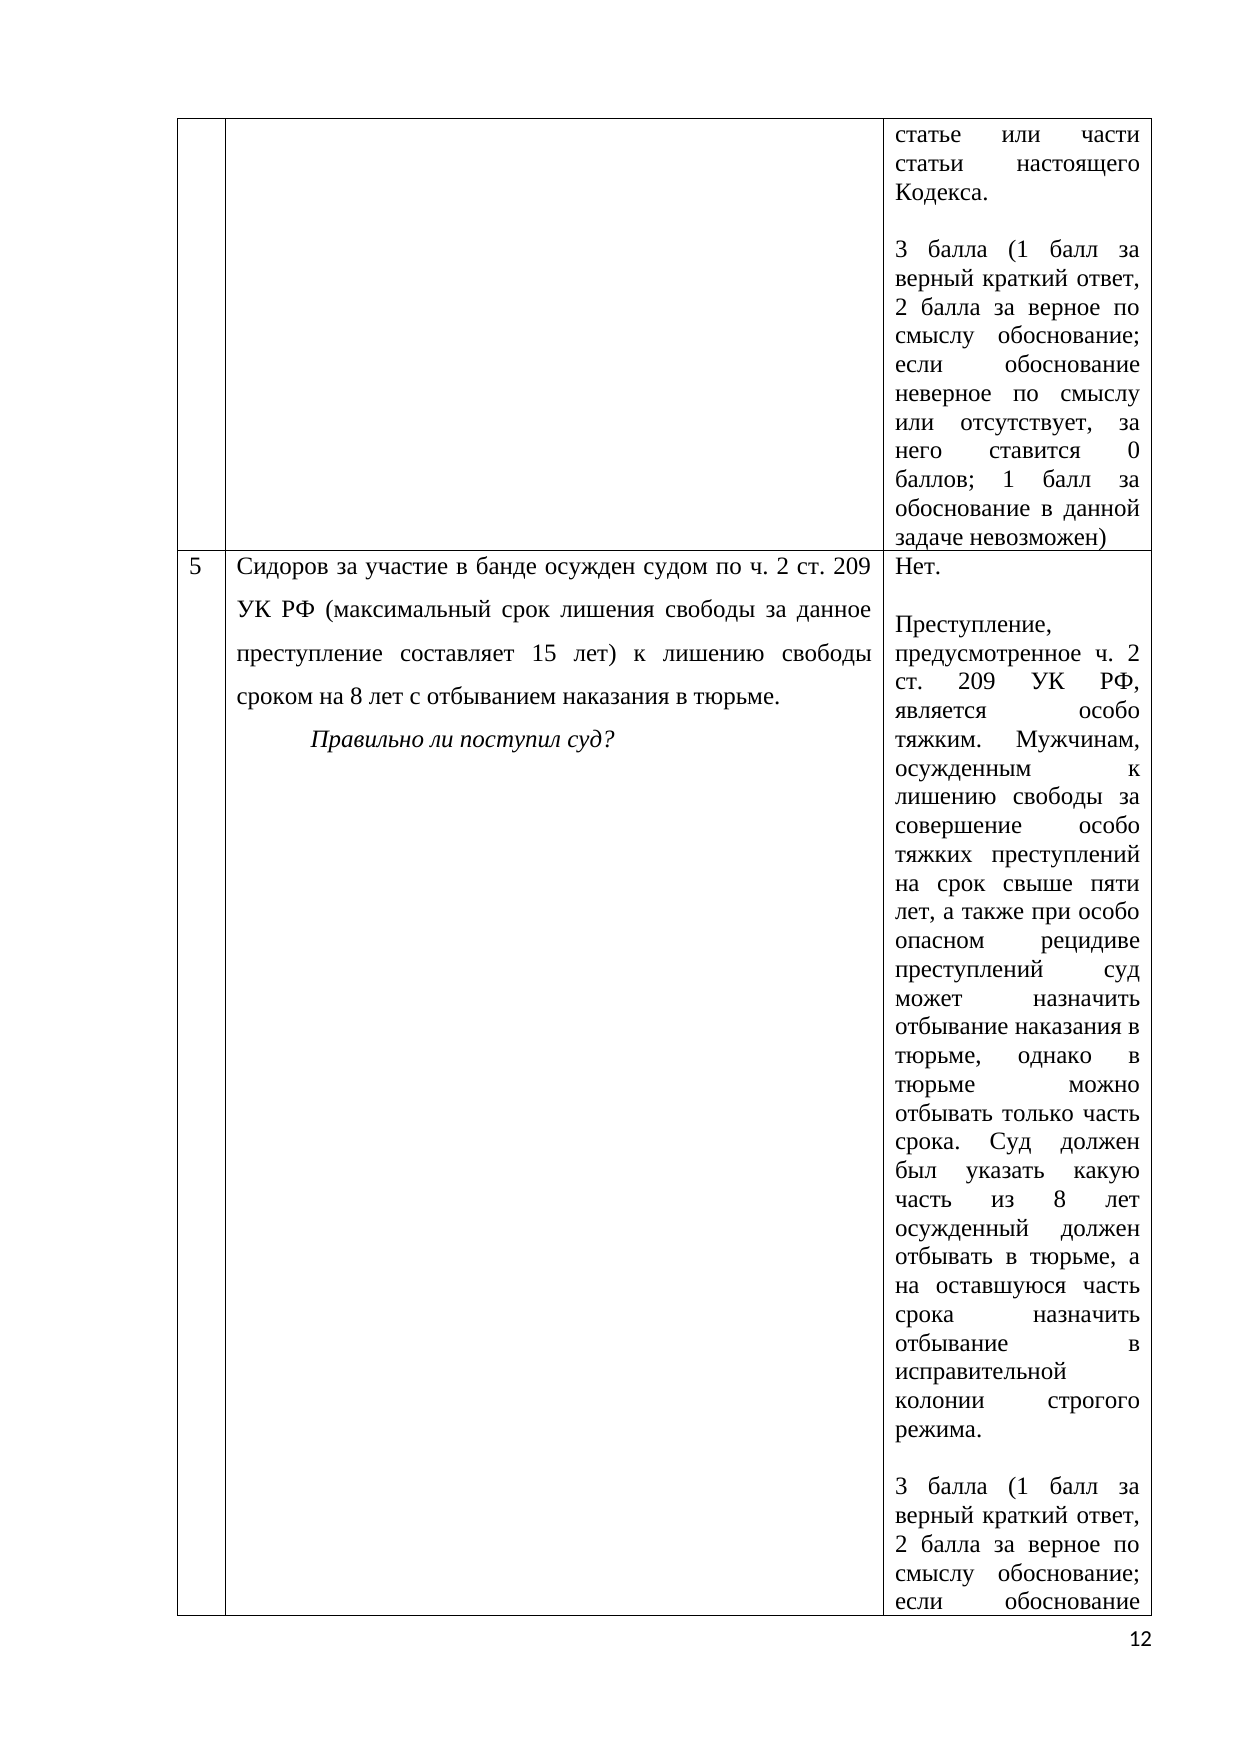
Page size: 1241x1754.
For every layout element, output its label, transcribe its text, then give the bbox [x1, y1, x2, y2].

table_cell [226, 551, 883, 1615]
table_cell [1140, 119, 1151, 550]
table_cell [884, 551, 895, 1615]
table_cell 4 [178, 119, 225, 550]
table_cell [226, 119, 883, 550]
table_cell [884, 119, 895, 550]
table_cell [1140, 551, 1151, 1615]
table_cell 5 [178, 551, 225, 1615]
